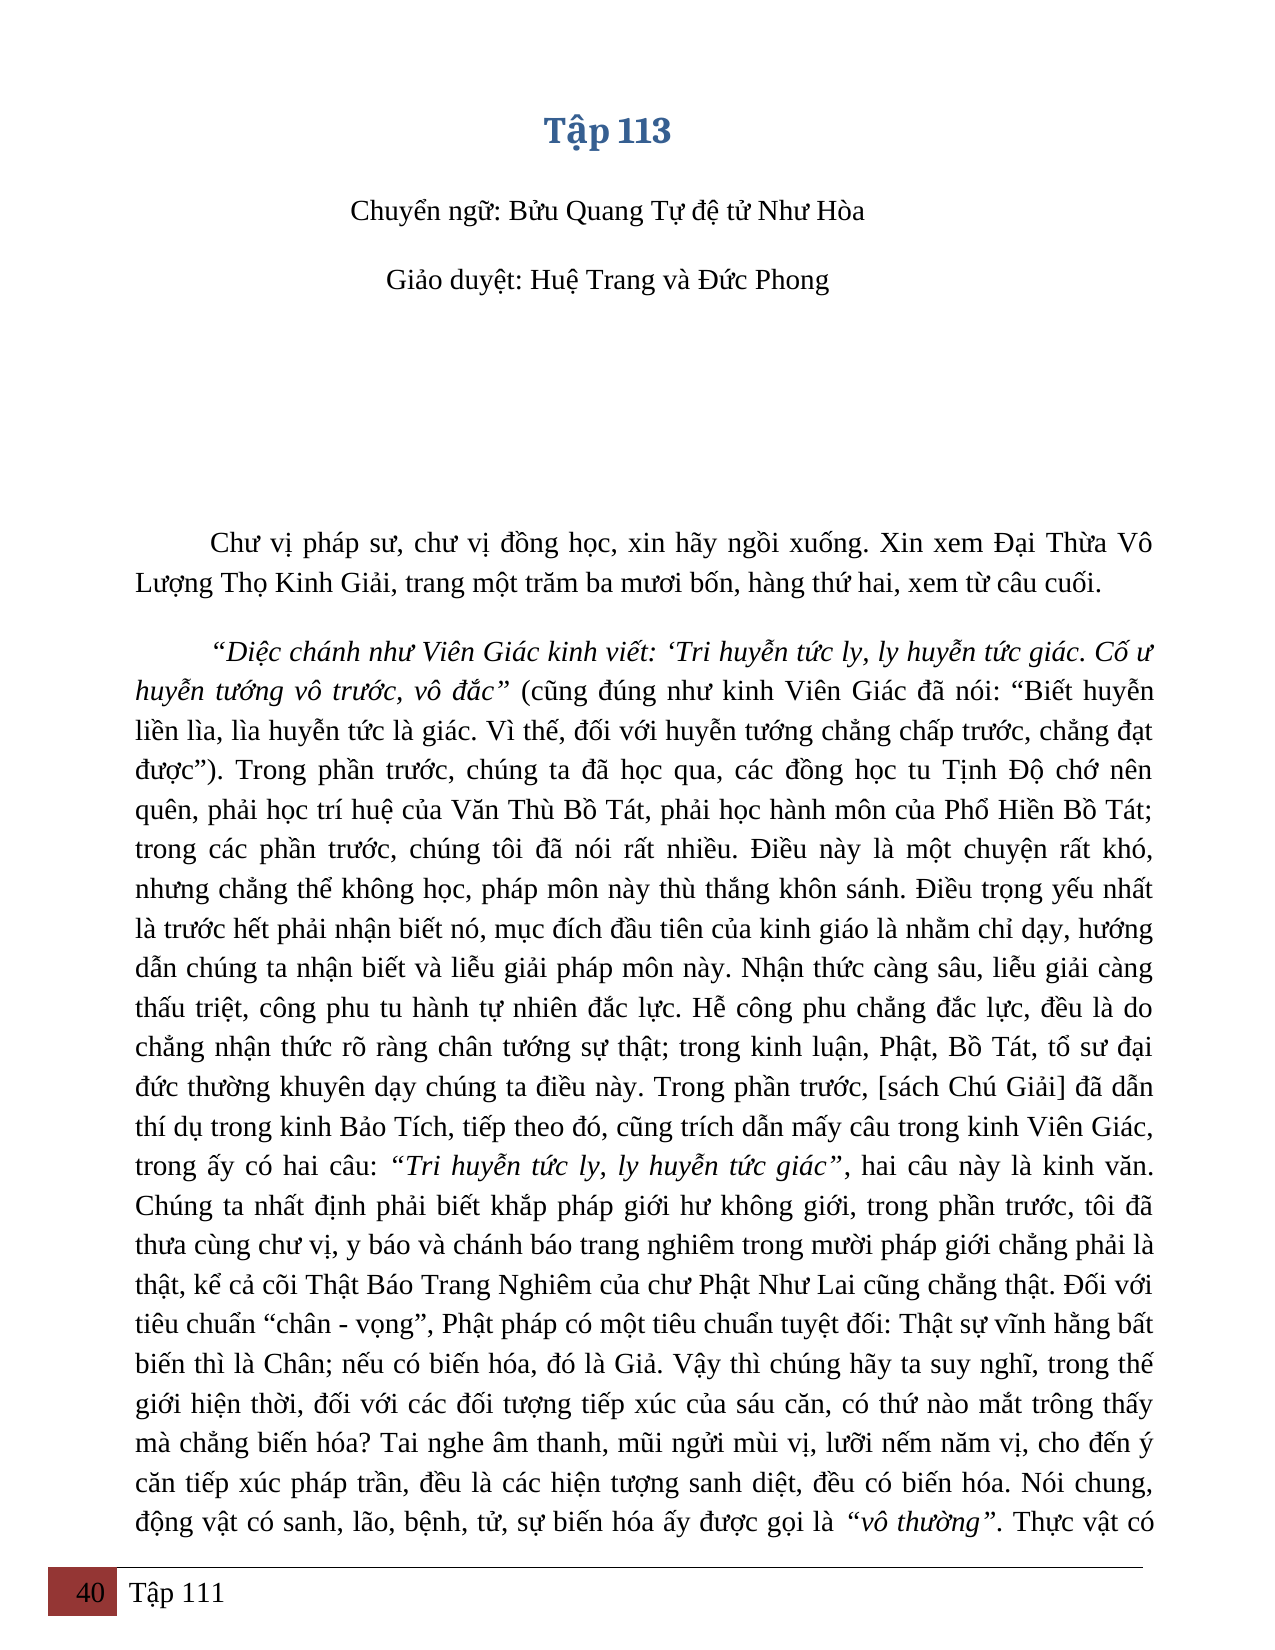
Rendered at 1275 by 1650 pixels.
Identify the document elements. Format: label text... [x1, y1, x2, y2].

subtitle Tập 113 [60, 110, 1155, 153]
text Giảo duyệt: Huệ Trang và Đức Phong [60, 257, 1155, 297]
text Chư vị pháp sư, chư vị đồng học, xin hãy ngồi xuống. Xin xem Đại Thừa Vô Lượng Thọ Kinh Giải, trang một trăm ba mươi bốn, hàng thứ hai, xem từ câu cuối. [60, 521, 1155, 600]
text Chuyển ngữ: Bửu Quang Tự đệ tử Như Hòa [60, 189, 1155, 228]
